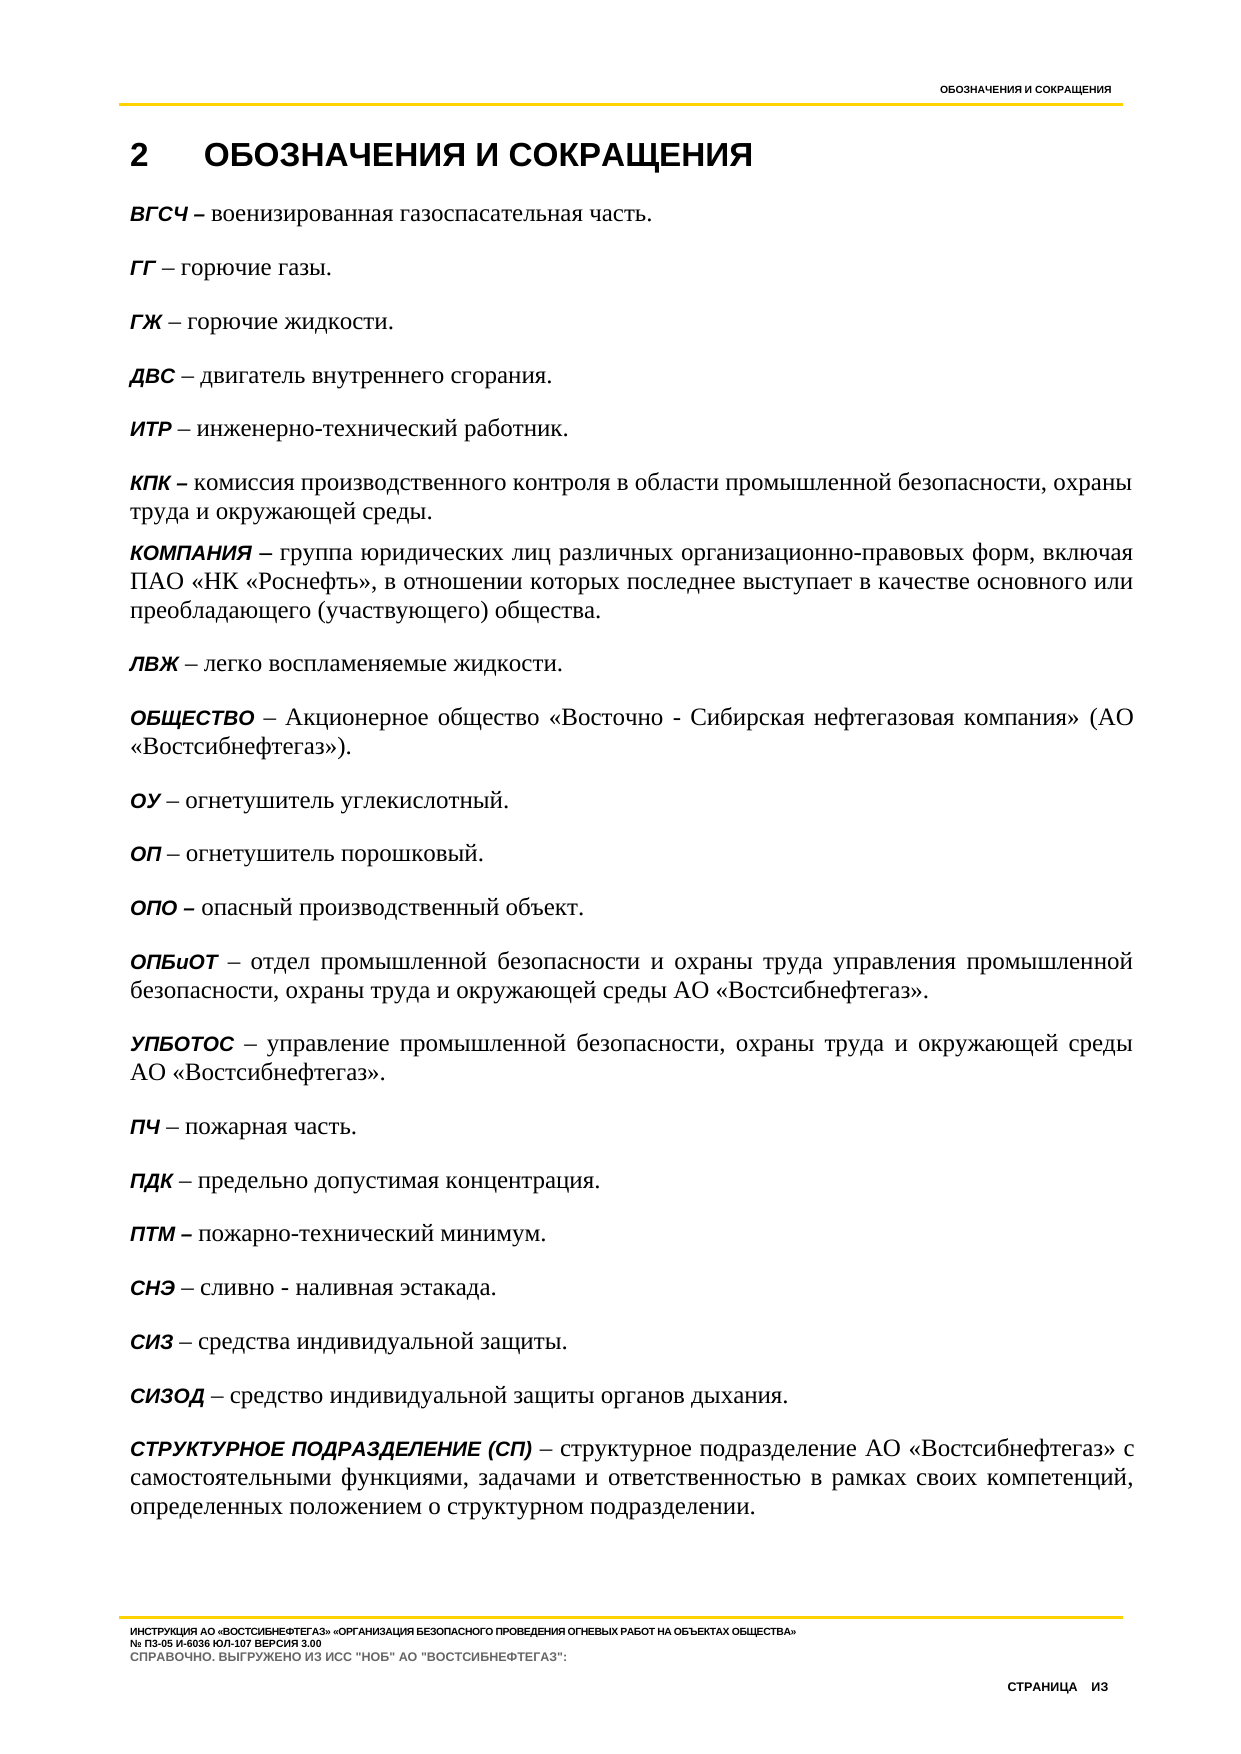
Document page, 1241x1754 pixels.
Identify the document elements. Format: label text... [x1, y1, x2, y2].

text ОПО – опасный производственный объект. [130, 892, 1134, 921]
text ОПБиОТ – отдел промышленной безопасности и охраны труда управления промышленной безопасности, охраны труда и окружающей среды АО «Востсибнефтегаз». [130, 946, 1134, 1003]
text ПТМ – пожарно-технический минимум. [130, 1218, 1134, 1247]
text КОМПАНИЯ – группа юридических лиц различных организационно-правовых форм, включая ПАО «НК «Роснефть», в отношении которых последнее выступает в качестве основного или преобладающего (участвующего) общества. [130, 537, 1134, 623]
text УПБОТОС – управление промышленной безопасности, охраны труда и окружающей среды АО «Востсибнефтегаз». [130, 1028, 1134, 1086]
subtitle 2 обозначения и сокращения [130, 135, 1134, 173]
text ВГСЧ – военизированная газоспасательная часть. [130, 198, 1134, 227]
text ОУ – огнетушитель углекислотный. [130, 785, 1134, 813]
text ЛВЖ – легко воспламеняемые жидкости. [130, 648, 1134, 677]
text СТРУКТУРНОЕ ПОДРАЗДЕЛЕНИЕ (СП) – структурное подразделение АО «Востсибнефтегаз» с самостоятельными функциями, задачами и ответственностью в рамках своих компетенций, определенных положением о структурном подразделении. [130, 1433, 1134, 1520]
text ОБЩЕСТВО – Акционерное общество «Восточно - Сибирская нефтегазовая компания» (АО «Востсибнефтегаз»). [130, 702, 1134, 760]
text КПК – комиссия производственного контроля в области промышленной безопасности, охраны труда и окружающей среды. [130, 467, 1134, 525]
text ГГ – горючие газы. [130, 252, 1134, 281]
text СНЭ – сливно - наливная эстакада. [130, 1272, 1134, 1301]
text СИЗ – средства индивидуальной защиты. [130, 1326, 1134, 1355]
text ПЧ – пожарная часть. [130, 1111, 1134, 1140]
text ГЖ – горючие жидкости. [130, 306, 1134, 335]
text ДВС – двигатель внутреннего сгорания. [130, 360, 1134, 388]
text ПДК – предельно допустимая концентрация. [130, 1165, 1134, 1193]
text ИТР – инженерно-технический работник. [130, 413, 1134, 442]
text СИЗОД – средство индивидуальной защиты органов дыхания. [130, 1380, 1134, 1408]
text ОП – огнетушитель порошковый. [130, 838, 1134, 867]
